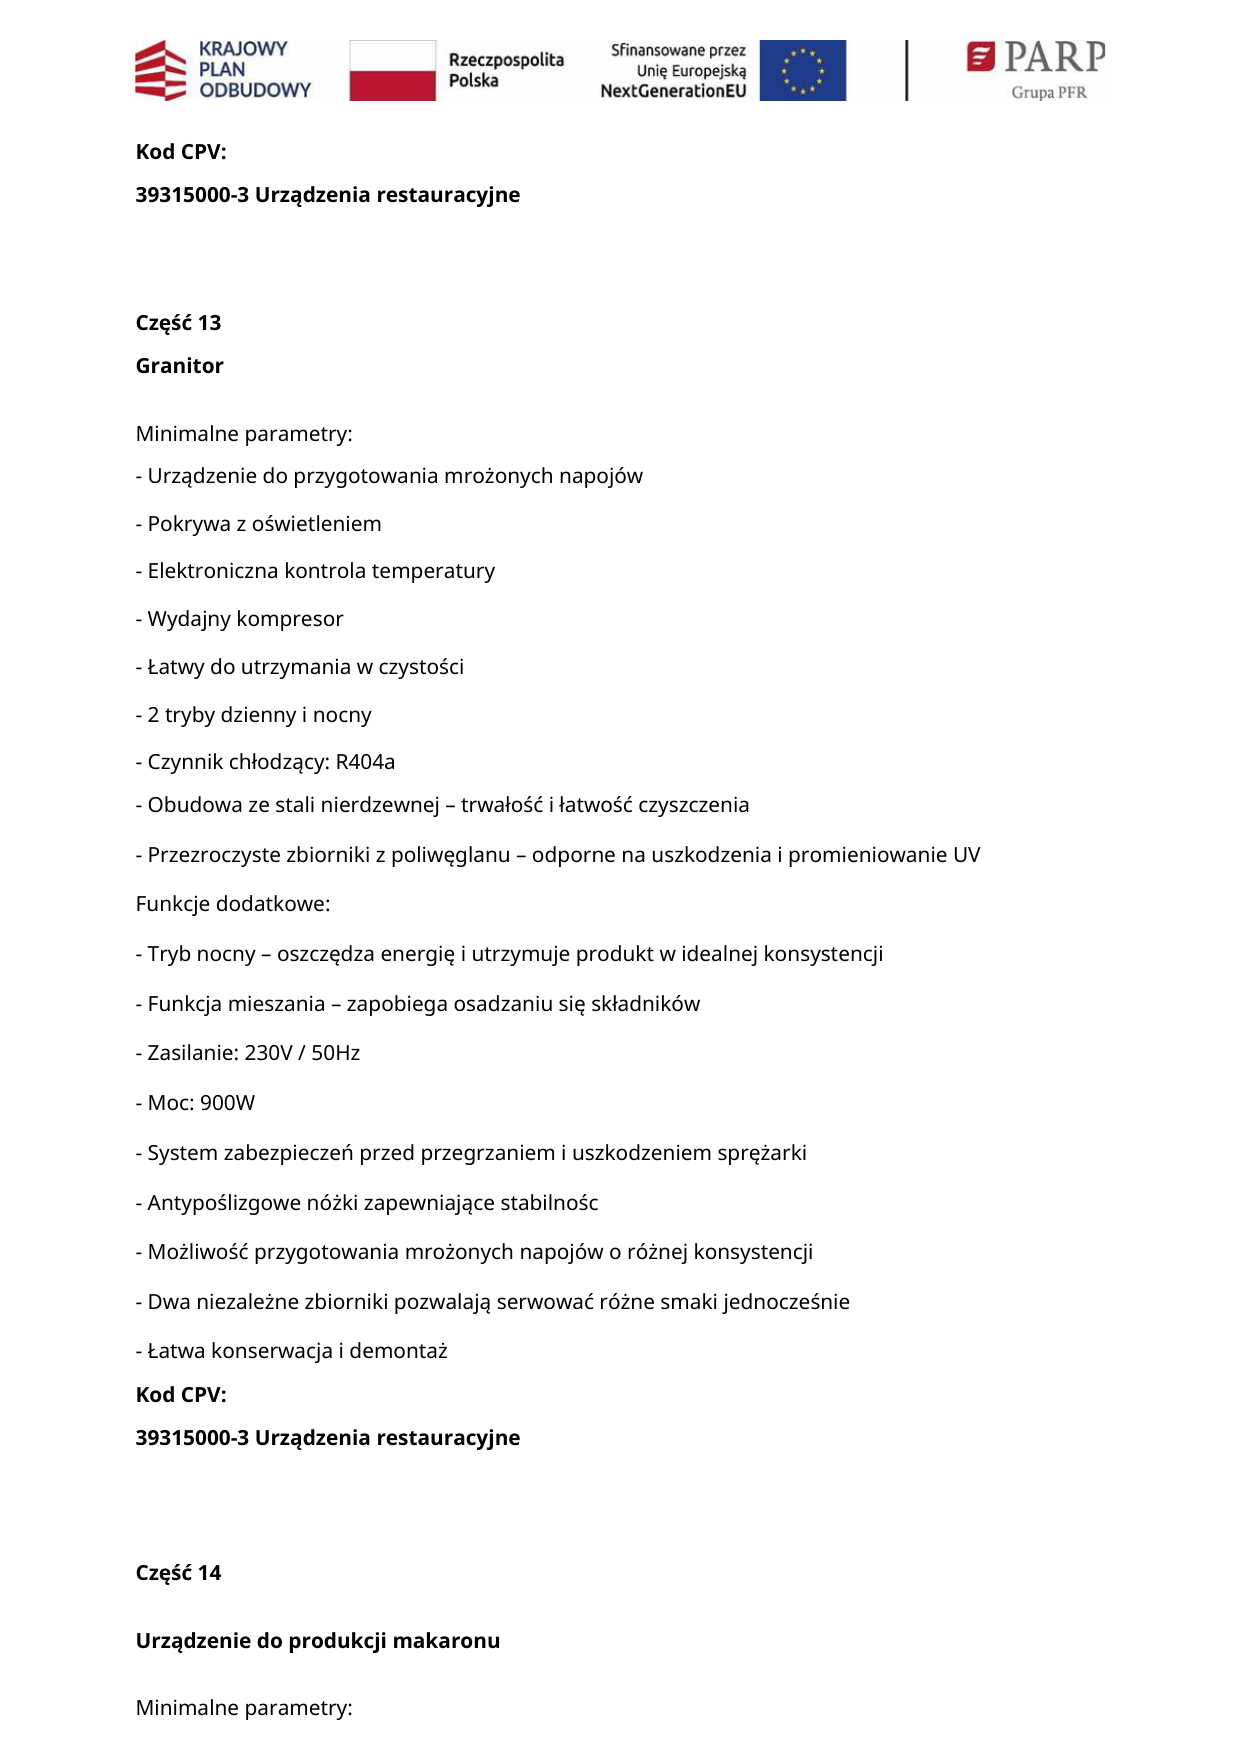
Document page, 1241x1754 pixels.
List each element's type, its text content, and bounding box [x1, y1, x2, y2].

text Funkcje dodatkowe: [135, 889, 1105, 918]
text 39315000-3 Urządzenia restauracyjne [135, 1423, 1105, 1451]
text - Wydajny kompresor [135, 604, 1105, 633]
text - Możliwość przygotowania mrożonych napojów o różnej konsystencji [135, 1237, 1105, 1266]
text Minimalne parametry: [135, 1693, 1105, 1722]
text 39315000-3 Urządzenia restauracyjne [135, 181, 1105, 209]
text Część 13 [135, 308, 1105, 337]
text - Antypoślizgowe nóżki zapewniające stabilnośc [135, 1188, 1105, 1216]
text - 2 tryby dzienny i nocny [135, 700, 1105, 728]
text - Obudowa ze stali nierdzewnej – trwałość i łatwość czyszczenia [135, 790, 1105, 818]
text Kod CPV: [135, 137, 1105, 166]
text - Czynnik chłodzący: R404a [135, 747, 1105, 776]
text Część 14 [135, 1558, 1105, 1587]
text - Dwa niezależne zbiorniki pozwalają serwować różne smaki jednocześnie [135, 1287, 1105, 1315]
text - Łatwy do utrzymania w czystości [135, 652, 1105, 681]
text - Łatwa konserwacja i demontaż [135, 1337, 1105, 1365]
text Minimalne parametry: [135, 419, 1105, 447]
text - Moc: 900W [135, 1088, 1105, 1117]
text - Pokrywa z oświetleniem [135, 509, 1105, 537]
text - Urządzenie do przygotowania mrożonych napojów [135, 461, 1105, 490]
text - Przezroczyste zbiorniki z poliwęglanu – odporne na uszkodzenia i promieniowanie UV [135, 840, 1105, 868]
text - System zabezpieczeń przed przegrzaniem i uszkodzeniem sprężarki [135, 1138, 1105, 1166]
text - Funkcja mieszania – zapobiega osadzaniu się składników [135, 989, 1105, 1017]
text Kod CPV: [135, 1380, 1105, 1408]
text Urządzenie do produkcji makaronu [135, 1626, 1105, 1654]
text Granitor [135, 351, 1105, 379]
text - Zasilanie: 230V / 50Hz [135, 1038, 1105, 1067]
text - Tryb nocny – oszczędza energię i utrzymuje produkt w idealnej konsystencji [135, 939, 1105, 968]
text - Elektroniczna kontrola temperatury [135, 557, 1105, 585]
